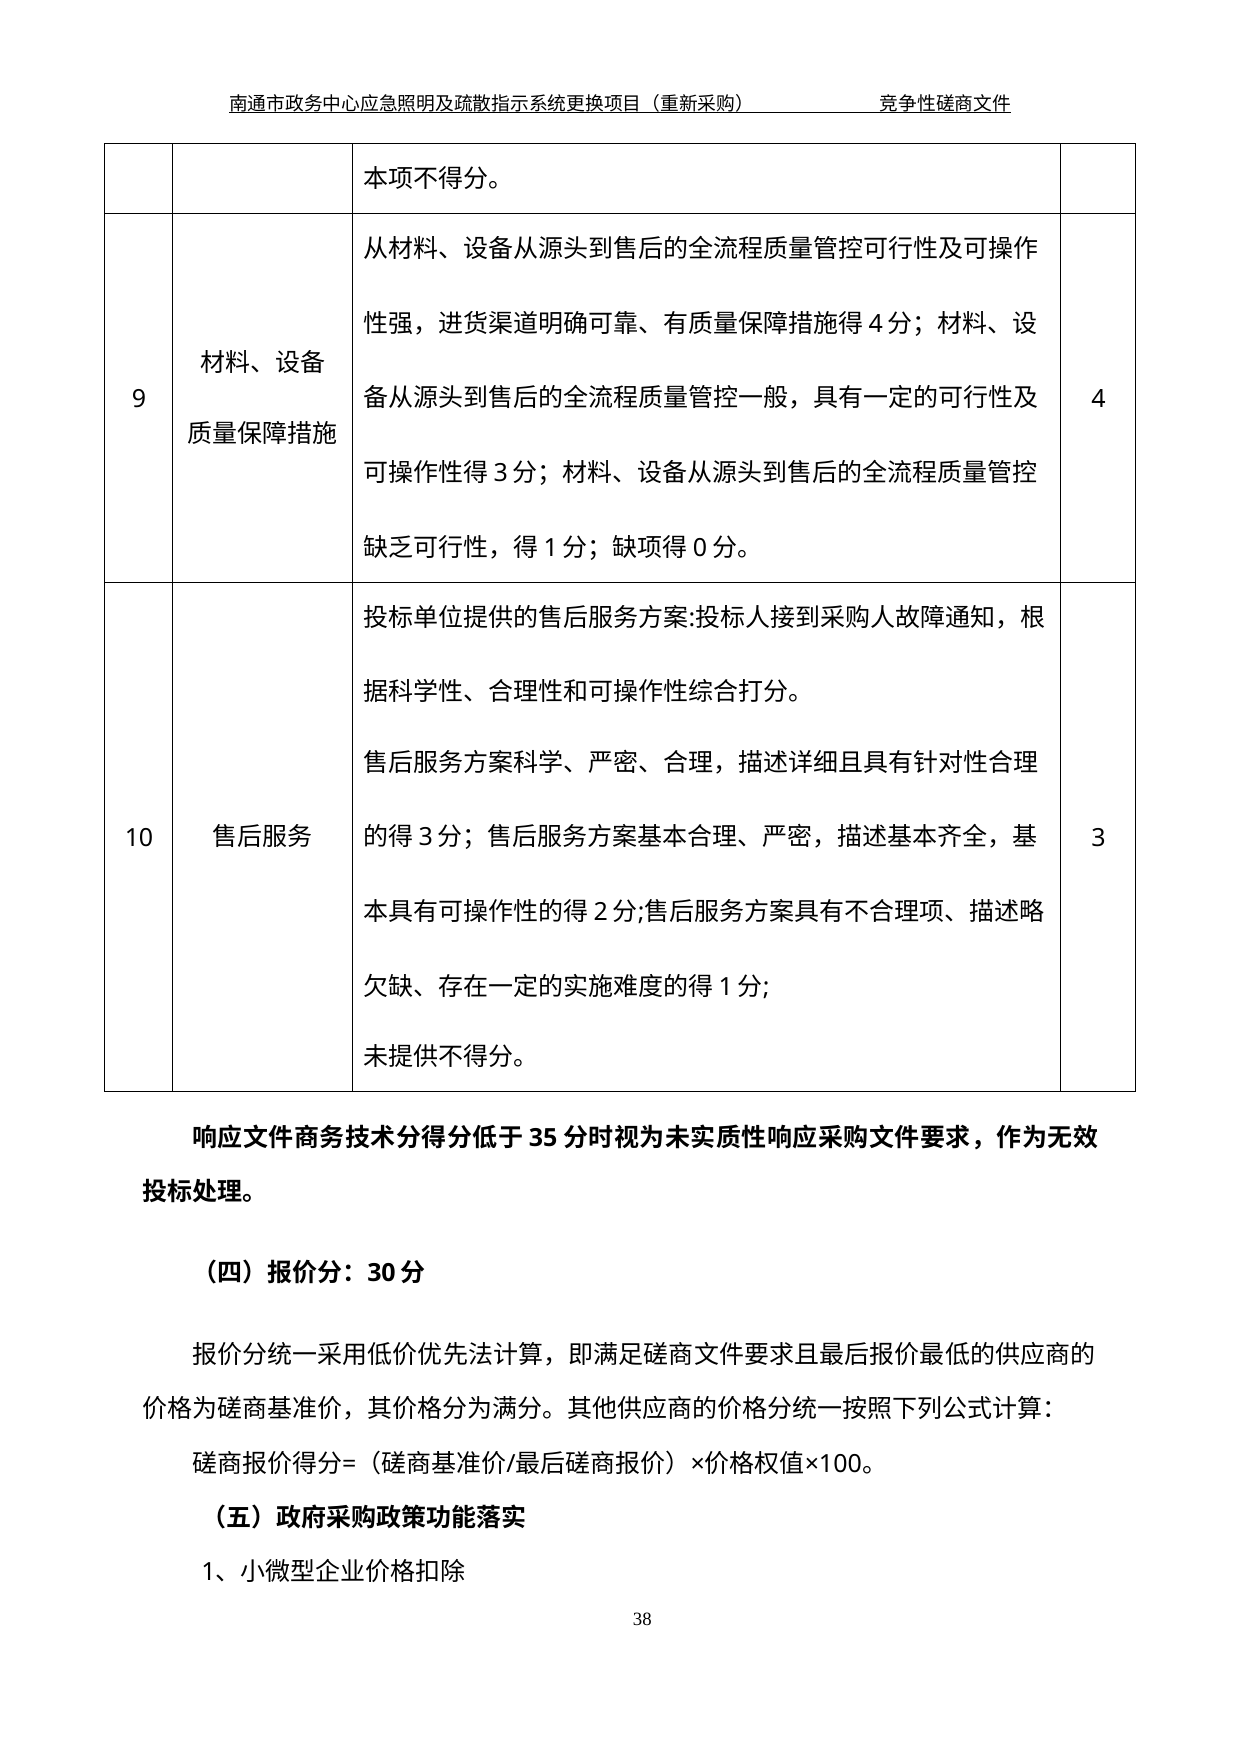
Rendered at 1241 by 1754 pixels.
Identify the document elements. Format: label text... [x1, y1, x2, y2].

table_cell 售后服务 [173, 583, 352, 1091]
table_cell 3 [1061, 583, 1135, 1091]
text 磋商报价得分=（磋商基准价/最后磋商报价）×价格权值×100。 [142, 1443, 1098, 1479]
table_cell 从材料、设备从源头到售后的全流程质量管控可行性及可操作性强，进货渠道明确可靠、有质量保障措施得4分；材料、设备从源头到售后的全流程质量管控一般，具有一定的可行性及可操作性得3分；材料、设备从源头到售后的全流程质量管控缺乏可行性，得1分；缺项得0分。 [353, 214, 1060, 582]
text 1、小微型企业价格扣除 [142, 1552, 1098, 1588]
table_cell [353, 144, 1060, 213]
table_cell 材料、设备 质量保障措施 [173, 214, 352, 582]
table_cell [173, 144, 352, 213]
table_cell 4 [1061, 144, 1135, 213]
table_cell 8 [105, 144, 172, 213]
table_cell 10 [105, 583, 172, 1091]
text （四）报价分：30分 [142, 1253, 1098, 1289]
text （五）政府采购政策功能落实 [142, 1497, 1098, 1534]
text 响应文件商务技术分得分低于35分时视为未实质性响应采购文件要求，作为无效投标处理。 [142, 1117, 1098, 1208]
table_cell 投标单位提供的售后服务方案:投标人接到采购人故障通知，根据科学性、合理性和可操作性综合打分。 售后服务方案科学、严密、合理，描述详细且具有针对性合理的得3分；售后服务方案基本合理、严密，描述基本齐全，基本具有可操作性的得2分;售后服务方案具有不合理项、描述略欠缺、存在一定的实施难度的得1分; 未提供不得分。 [353, 583, 1060, 1091]
table_cell 4 [1061, 214, 1135, 582]
table_cell 9 [105, 214, 172, 582]
text 报价分统一采用低价优先法计算，即满足磋商文件要求且最后报价最低的供应商的价格为磋商基准价，其价格分为满分。其他供应商的价格分统一按照下列公式计算： [142, 1334, 1098, 1425]
